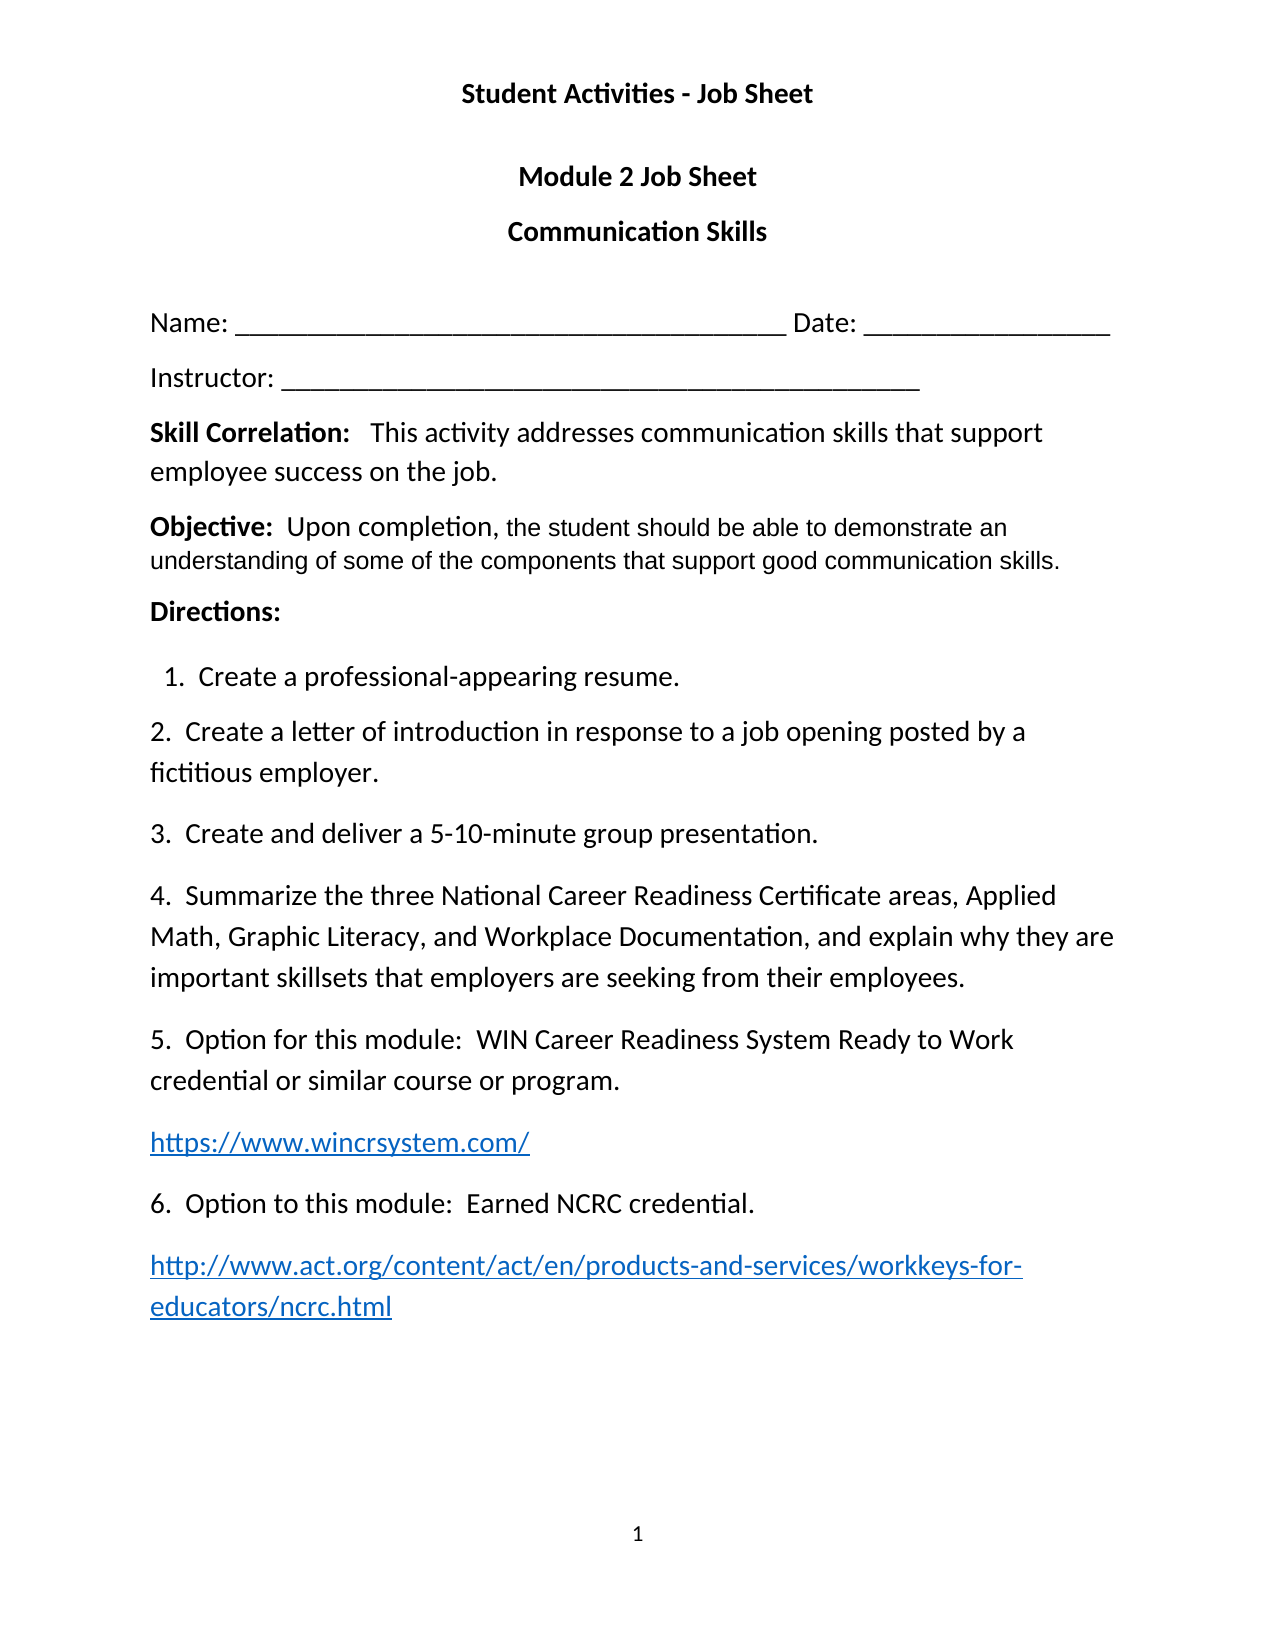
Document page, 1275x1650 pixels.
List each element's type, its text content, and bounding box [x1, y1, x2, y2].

text 1. Create a professional-appearing resume. [150, 658, 1125, 693]
text Skill Correlation: This activity addresses communication skills that support employee success on the job. [150, 414, 1125, 488]
text Directions: [150, 593, 1125, 629]
text https://www.wincrsystem.com/ [150, 1124, 1125, 1159]
text Instructor: ____________________________________________ [150, 359, 1125, 395]
text Module 2 Job Sheet [150, 158, 1125, 194]
text 6. Option to this module: Earned NCRC credential. [150, 1185, 1125, 1221]
text 5. Option for this module: WIN Career Readiness System Ready to Work credential or similar course or program. [150, 1021, 1125, 1097]
text 4. Summarize the three National Career Readiness Certificate areas, Applied Math, Graphic Literacy, and Workplace Documentation, and explain why they are important skillsets that employers are seeking from their employees. [150, 877, 1125, 995]
text http://www.act.org/content/act/en/products-and-services/workkeys-for-educators/ncrc.html [150, 1247, 1125, 1324]
text Objective: Upon completion, the student should be able to demonstrate an understanding of some of the components that support good communication skills. [150, 508, 1125, 574]
text Name: ______________________________________ Date: _________________ [150, 304, 1125, 339]
text 2. Create a letter of introduction in response to a job opening posted by a fictitious employer. [150, 713, 1125, 789]
text 3. Create and deliver a 5-10-minute group presentation. [150, 816, 1125, 851]
text Communication Skills [150, 213, 1125, 249]
